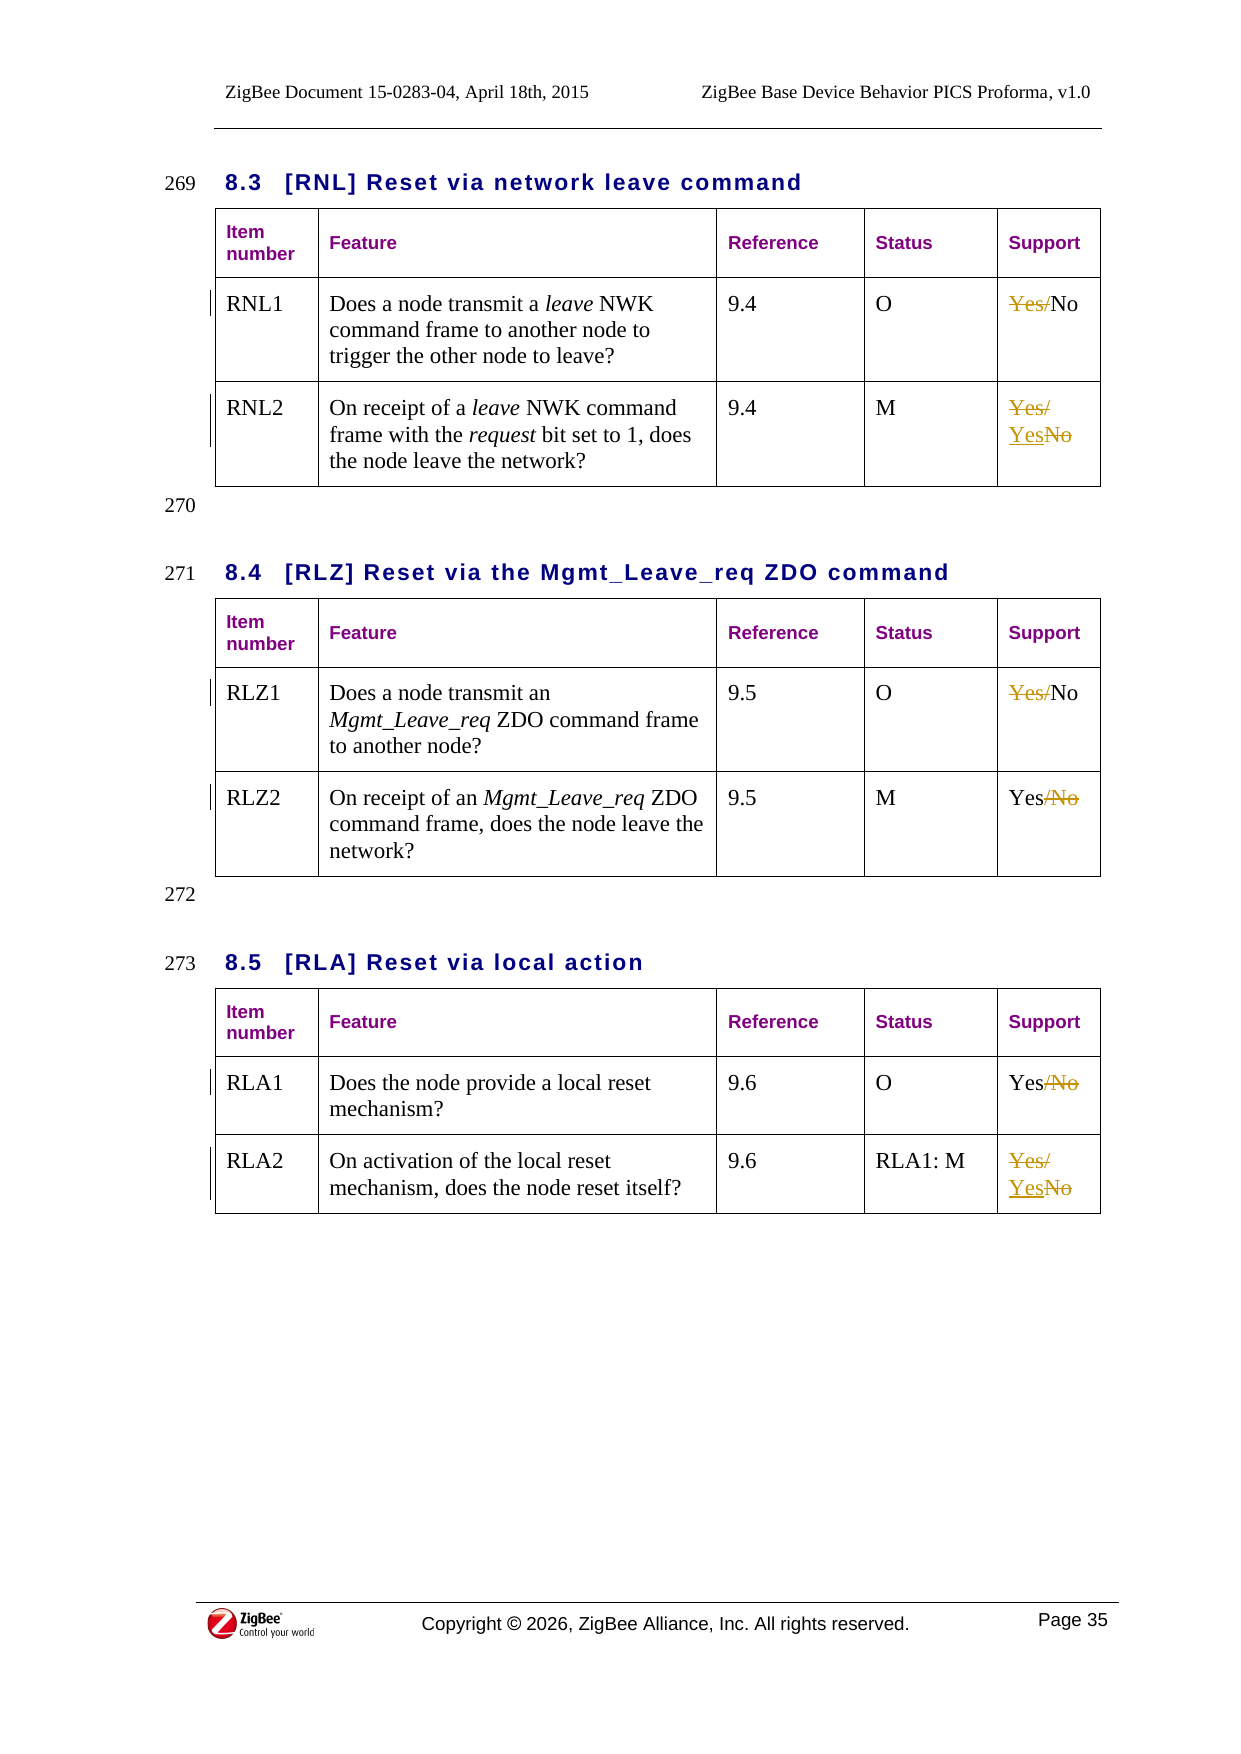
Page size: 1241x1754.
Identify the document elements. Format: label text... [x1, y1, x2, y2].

table_cell RNL1 [216, 278, 318, 381]
table_cell Does the node provide a local reset mechanism? [319, 1057, 716, 1134]
table_cell RNL2 [216, 382, 318, 486]
table_header Reference [717, 209, 864, 277]
table_cell Does a node transmit a leave NWK command frame to another node to trigger the other node to leave? [319, 278, 716, 381]
table_cell O [865, 668, 997, 771]
table_cell RLZ1 [216, 668, 318, 771]
table_cell O [865, 1057, 997, 1134]
table_cell M [865, 382, 997, 486]
subtitle [RLA] Reset via local action [225, 948, 1090, 975]
table_cell No [998, 278, 1100, 381]
table_cell 9.5 [717, 772, 864, 876]
table_cell RLA2 [216, 1135, 318, 1212]
table_cell RLA1 [216, 1057, 318, 1134]
table_cell 9.6 [717, 1135, 864, 1212]
table_cell Yes [998, 772, 1100, 876]
table_header Support [998, 599, 1100, 666]
table_header Item number [216, 209, 318, 277]
table_cell No [998, 668, 1100, 771]
table_header Support [998, 989, 1100, 1056]
table_header Feature [319, 209, 716, 277]
table_header Status [865, 989, 997, 1056]
table_cell 9.4 [717, 382, 864, 486]
table_cell 9.6 [717, 1057, 864, 1134]
table_header Support [998, 209, 1100, 277]
table_cell 9.4 [717, 278, 864, 381]
table_cell [998, 382, 1100, 486]
table_cell On receipt of a leave NWK command frame with the request bit set to 1, does the node leave the network? [319, 382, 716, 486]
table_header Reference [717, 599, 864, 666]
table_cell 9.5 [717, 668, 864, 771]
table_header Feature [319, 989, 716, 1056]
table_cell RLZ2 [216, 772, 318, 876]
table_cell [998, 1135, 1100, 1212]
subtitle [RNL] Reset via network leave command [225, 169, 1090, 196]
table_cell RLA1: M [865, 1135, 997, 1212]
table_header Status [865, 209, 997, 277]
table_cell On activation of the local reset mechanism, does the node reset itself? [319, 1135, 716, 1212]
table_cell Yes [998, 1057, 1100, 1134]
table_cell On receipt of an Mgmt_Leave_req ZDO command frame, does the node leave the network? [319, 772, 716, 876]
table_cell Does a node transmit an Mgmt_Leave_req ZDO command frame to another node? [319, 668, 716, 771]
table_header Item number [216, 989, 318, 1056]
subtitle [RLZ] Reset via the Mgmt_Leave_req ZDO command [225, 559, 1090, 585]
table_header Feature [319, 599, 716, 666]
table_cell M [865, 772, 997, 876]
table_cell O [865, 278, 997, 381]
table_header Status [865, 599, 997, 666]
picture [207, 1608, 314, 1639]
table_header Item number [216, 599, 318, 666]
table_header Reference [717, 989, 864, 1056]
